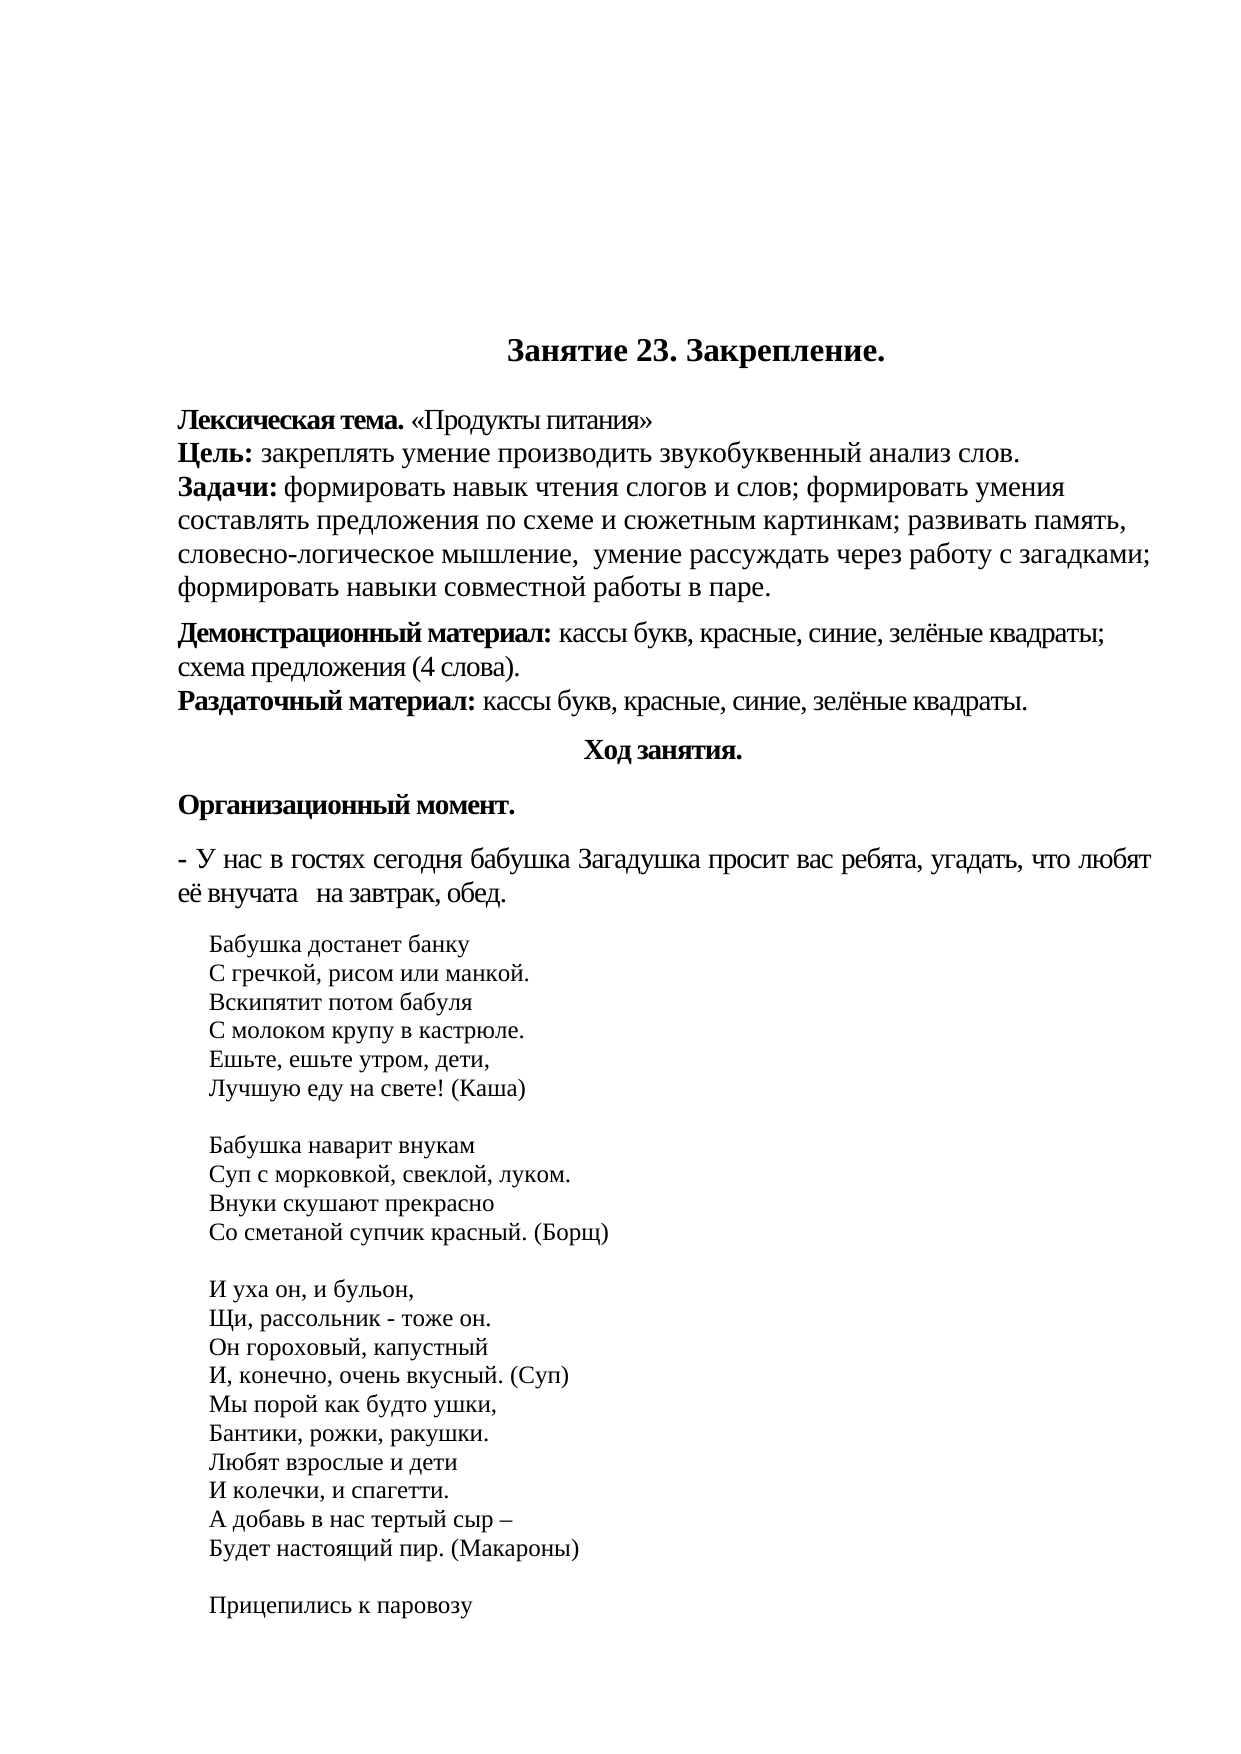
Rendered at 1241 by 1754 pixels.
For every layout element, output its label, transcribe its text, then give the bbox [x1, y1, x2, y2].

text Прицепились к паровозу [177, 1590, 1152, 1619]
text Бабушка достанет банку [177, 929, 1152, 958]
text И, конечно, очень вкусный. (Суп) [177, 1360, 1152, 1389]
text Он гороховый, капустный [177, 1332, 1152, 1360]
text Мы порой как будто ушки, [177, 1389, 1152, 1418]
text Задачи: формировать навык чтения слогов и слов; формировать умения составлять предложения по схеме и сюжетным картинкам; развивать память, словесно-логическое мышление, умение рассуждать через работу с загадками; формировать навыки совместной работы в паре. [177, 469, 1152, 603]
text Суп с морковкой, свеклой, луком. [177, 1159, 1152, 1188]
text Со сметаной супчик красный. (Борщ) [177, 1217, 1152, 1245]
text Бантики, рожки, ракушки. [177, 1418, 1152, 1447]
text Лучшую еду на свете! (Каша) [177, 1073, 1152, 1102]
text И колечки, и спагетти. [177, 1475, 1152, 1504]
text Бабушка наварит внукам [177, 1130, 1152, 1159]
text Вскипятит потом бабуля [177, 987, 1152, 1015]
text Ешьте, ешьте утром, дети, [177, 1044, 1152, 1073]
text Раздаточный материал: кассы букв, красные, синие, зелёные квадраты. [177, 683, 1152, 716]
text Любят взрослые и дети [177, 1447, 1152, 1475]
text Ход занятия. [177, 732, 1150, 766]
text Лексическая тема. «Продукты питания» [177, 402, 1152, 435]
text Занятие 23. Закрепление. [177, 330, 1152, 368]
text Щи, рассольник - тоже он. [177, 1303, 1152, 1332]
text С гречкой, рисом или манкой. [177, 958, 1152, 987]
text Цель: закреплять умение производить звукобуквенный анализ слов. [177, 435, 1152, 469]
text И уха он, и бульон, [177, 1274, 1152, 1303]
text - У нас в гостях сегодня бабушка Загадушка просит вас ребята, угадать, что любят её внучата на завтрак, обед. [177, 841, 1152, 908]
text Будет настоящий пир. (Макароны) [177, 1533, 1152, 1562]
text Демонстрационный материал: кассы букв, красные, синие, зелёные квадраты; схема предложения (4 слова). [177, 616, 1152, 683]
text Внуки скушают прекрасно [177, 1188, 1152, 1217]
text А добавь в нас тертый сыр – [177, 1504, 1152, 1533]
text С молоком крупу в кастрюле. [177, 1015, 1152, 1044]
text Организационный момент. [177, 787, 828, 820]
